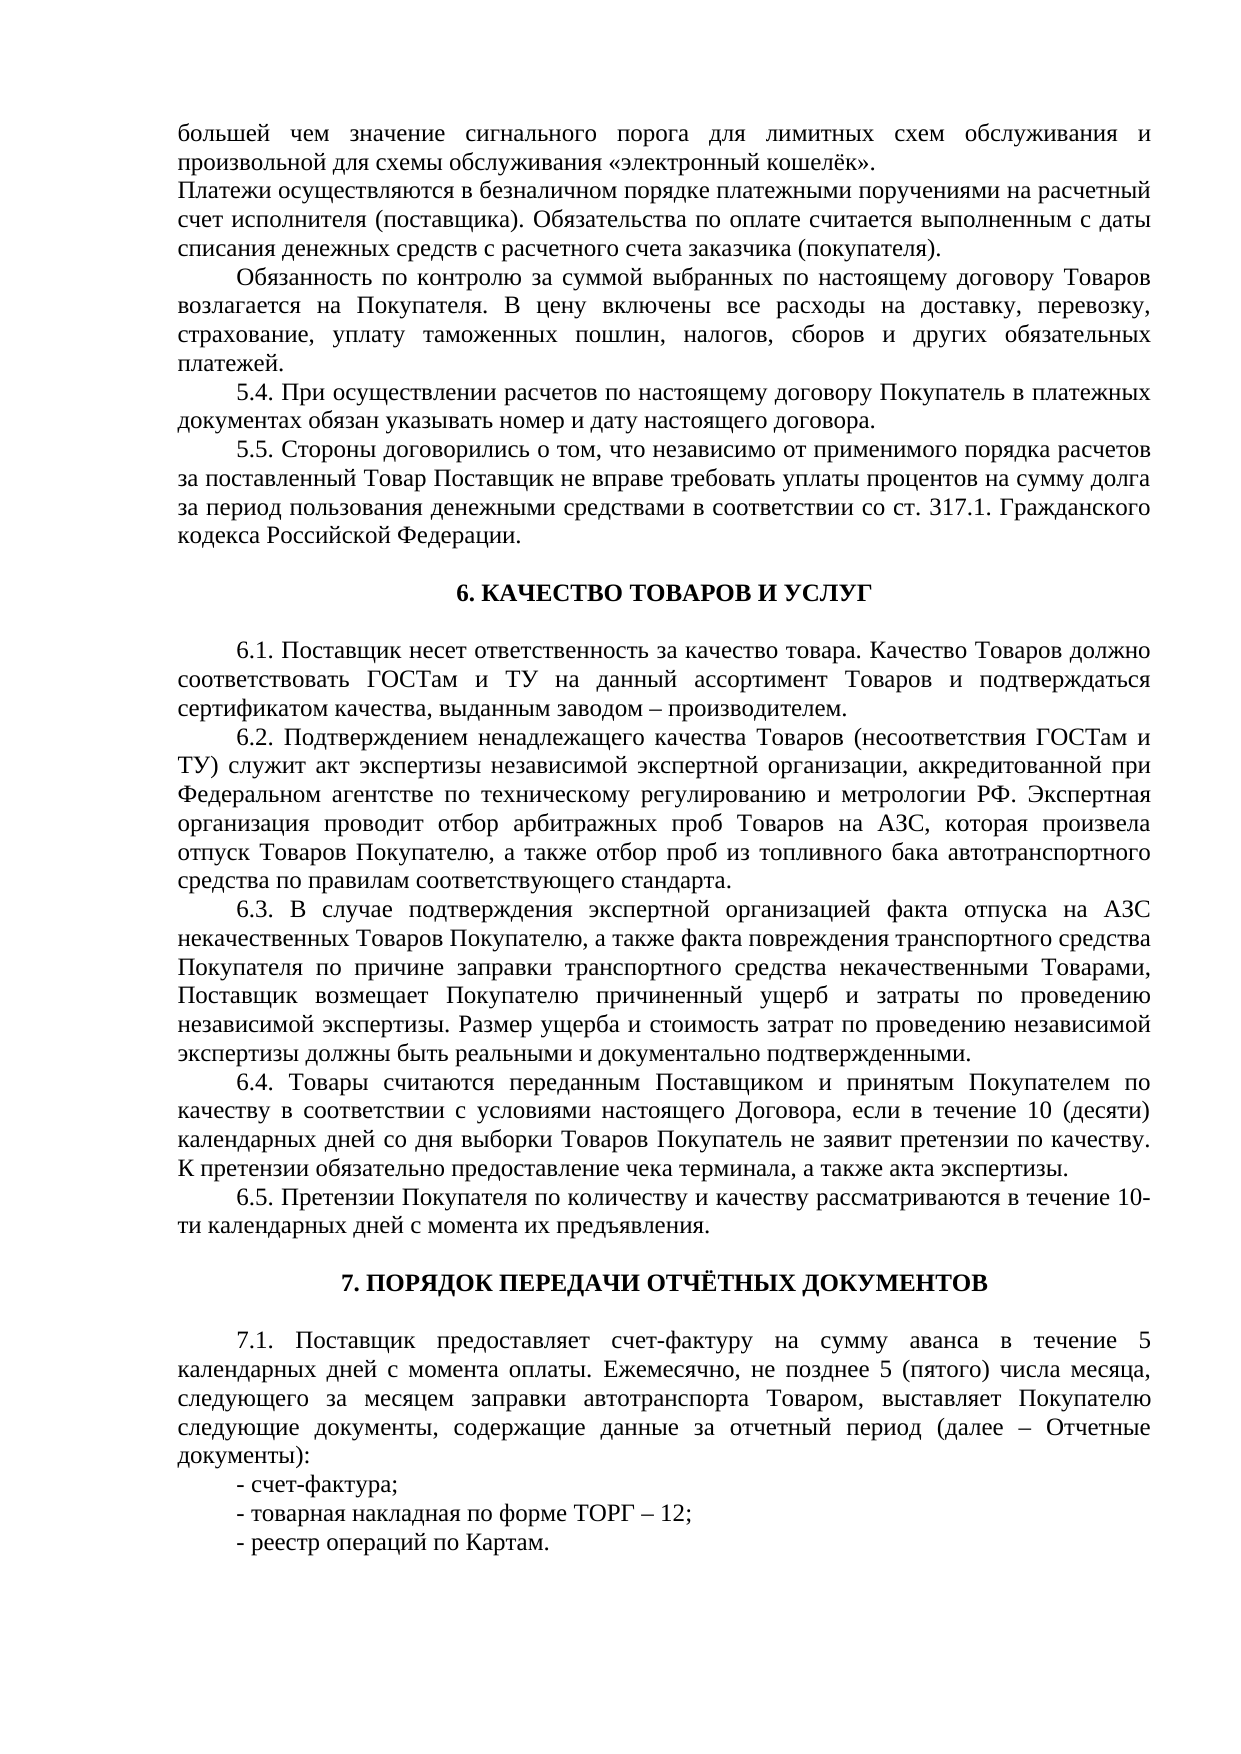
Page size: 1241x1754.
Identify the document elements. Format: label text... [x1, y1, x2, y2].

text - реестр операций по Картам. [236, 1527, 1152, 1556]
text 6. КАЧЕСТВО ТОВАРОВ И УСЛУГ [177, 578, 1152, 607]
text 7. ПОРЯДОК ПЕРЕДАЧИ ОТЧЁТНЫХ ДОКУМЕНТОВ [177, 1268, 1152, 1297]
text Платежи осуществляются в безналичном порядке платежными поручениями на расчетный счет исполнителя (поставщика). Обязательства по оплате считается выполненным с даты списания денежных средств с расчетного счета заказчика (покупателя). [177, 176, 1152, 262]
text Обязанность по контролю за суммой выбранных по настоящему договору Товаров возлагается на Покупателя. В цену включены все расходы на доставку, перевозку, страхование, уплату таможенных пошлин, налогов, сборов и других обязательных платежей. [177, 262, 1152, 377]
text 6.4. Товары считаются переданным Поставщиком и принятым Покупателем по качеству в соответствии с условиями настоящего Договора, если в течение 10 (десяти) календарных дней со дня выборки Товаров Покупатель не заявит претензии по качеству. К претензии обязательно предоставление чека терминала, а также акта экспертизы. [177, 1067, 1152, 1182]
text 7.1. Поставщик предоставляет счет-фактуру на сумму аванса в течение 5 календарных дней с момента оплаты. Ежемесячно, не позднее 5 (пятого) числа месяца, следующего за месяцем заправки автотранспорта Товаром, выставляет Покупателю следующие документы, содержащие данные за отчетный период (далее – Отчетные документы): [177, 1326, 1152, 1469]
text 5.5. Стороны договорились о том, что независимо от применимого порядка расчетов за поставленный Товар Поставщик не вправе требовать уплаты процентов на сумму долга за период пользования денежными средствами в соответствии со ст. 317.1. Гражданского кодекса Российской Федерации. [177, 434, 1152, 549]
text - товарная накладная по форме ТОРГ – 12; [236, 1498, 1152, 1527]
text 6.5. Претензии Покупателя по количеству и качеству рассматриваются в течение 10-ти календарных дней с момента их предъявления. [177, 1182, 1152, 1239]
text 6.1. Поставщик несет ответственность за качество товара. Качество Товаров должно соответствовать ГОСТам и ТУ на данный ассортимент Товаров и подтверждаться сертификатом качества, выданным заводом – производителем. [177, 636, 1152, 722]
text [177, 118, 1152, 176]
text 6.2. Подтверждением ненадлежащего качества Товаров (несоответствия ГОСТам и ТУ) служит акт экспертизы независимой экспертной организации, аккредитованной при Федеральном агентстве по техническому регулированию и метрологии РФ. Экспертная организация проводит отбор арбитражных проб Товаров на АЗС, которая произвела отпуск Товаров Покупателю, а также отбор проб из топливного бака автотранспортного средства по правилам соответствующего стандарта. [177, 722, 1152, 894]
text 5.4. При осуществлении расчетов по настоящему договору Покупатель в платежных документах обязан указывать номер и дату настоящего договора. [177, 377, 1152, 434]
text 6.3. В случае подтверждения экспертной организацией факта отпуска на АЗС некачественных Товаров Покупателю, а также факта повреждения транспортного средства Покупателя по причине заправки транспортного средства некачественными Товарами, Поставщик возмещает Покупателю причиненный ущерб и затраты по проведению независимой экспертизы. Размер ущерба и стоимость затрат по проведению независимой экспертизы должны быть реальными и документально подтвержденными. [177, 894, 1152, 1067]
text - счет-фактура; [177, 1469, 1152, 1498]
